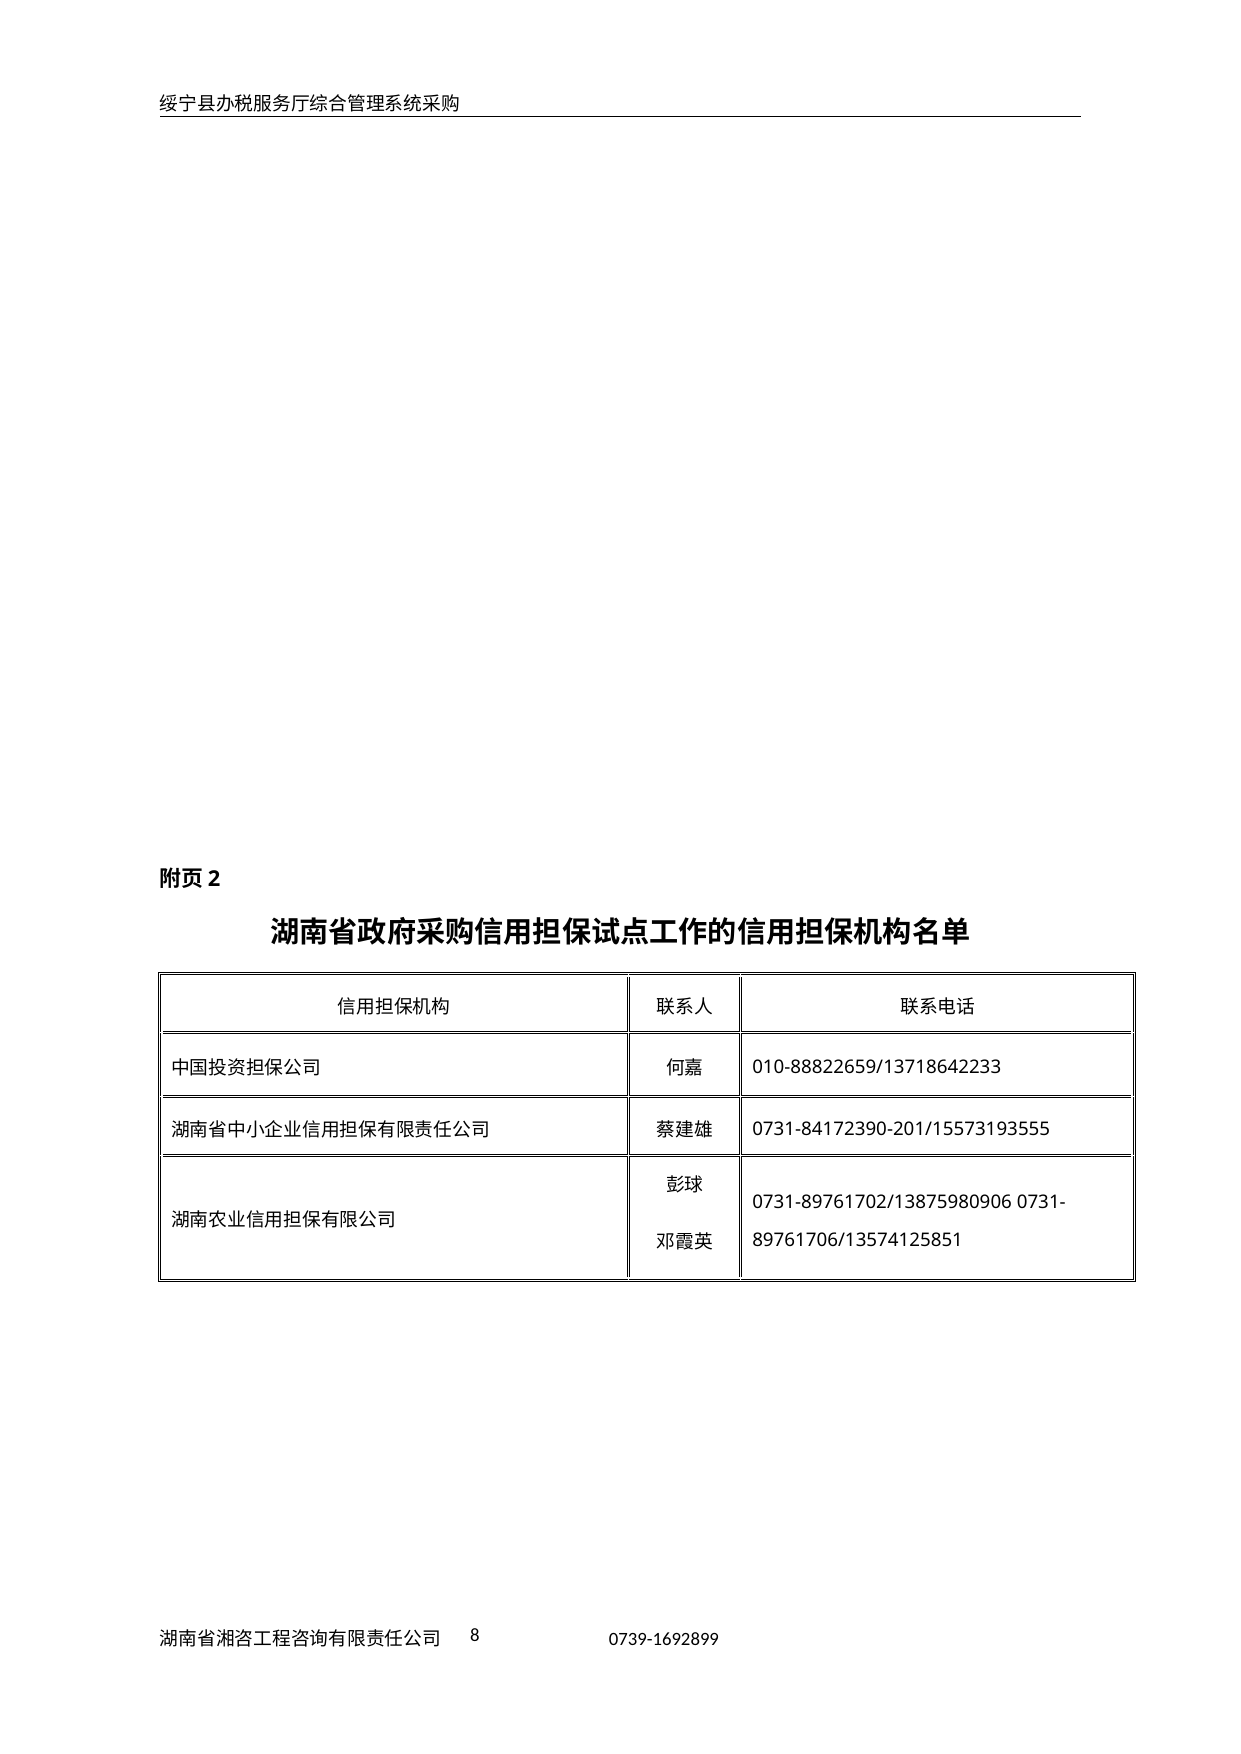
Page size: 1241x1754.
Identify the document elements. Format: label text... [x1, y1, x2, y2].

table_cell 何嘉 [630, 1034, 739, 1095]
table_cell 0731-84172390-201/15573193555 [741, 1095, 1134, 1154]
table_cell 蔡建雄 [630, 1098, 739, 1154]
table_header 联系人 [628, 973, 741, 1031]
table_cell 湖南省中小企业信用担保有限责任公司 [160, 1095, 628, 1154]
table_cell 0731-89761702/13875980906 0731-89761706/13574125851 [741, 1154, 1134, 1279]
table_cell 010-88822659/13718642233 [741, 1031, 1134, 1095]
text 附页2 [159, 861, 1081, 893]
text 湖南省政府采购信用担保试点工作的信用担保机构名单 [159, 908, 1081, 951]
table_cell 湖南农业信用担保有限公司 [160, 1154, 628, 1279]
table_header 信用担保机构 [161, 975, 628, 1031]
table_cell 彭球 邓霞英 [628, 1154, 741, 1279]
table_header 联系电话 [741, 975, 1133, 1031]
table_cell 中国投资担保公司 [160, 1031, 628, 1095]
